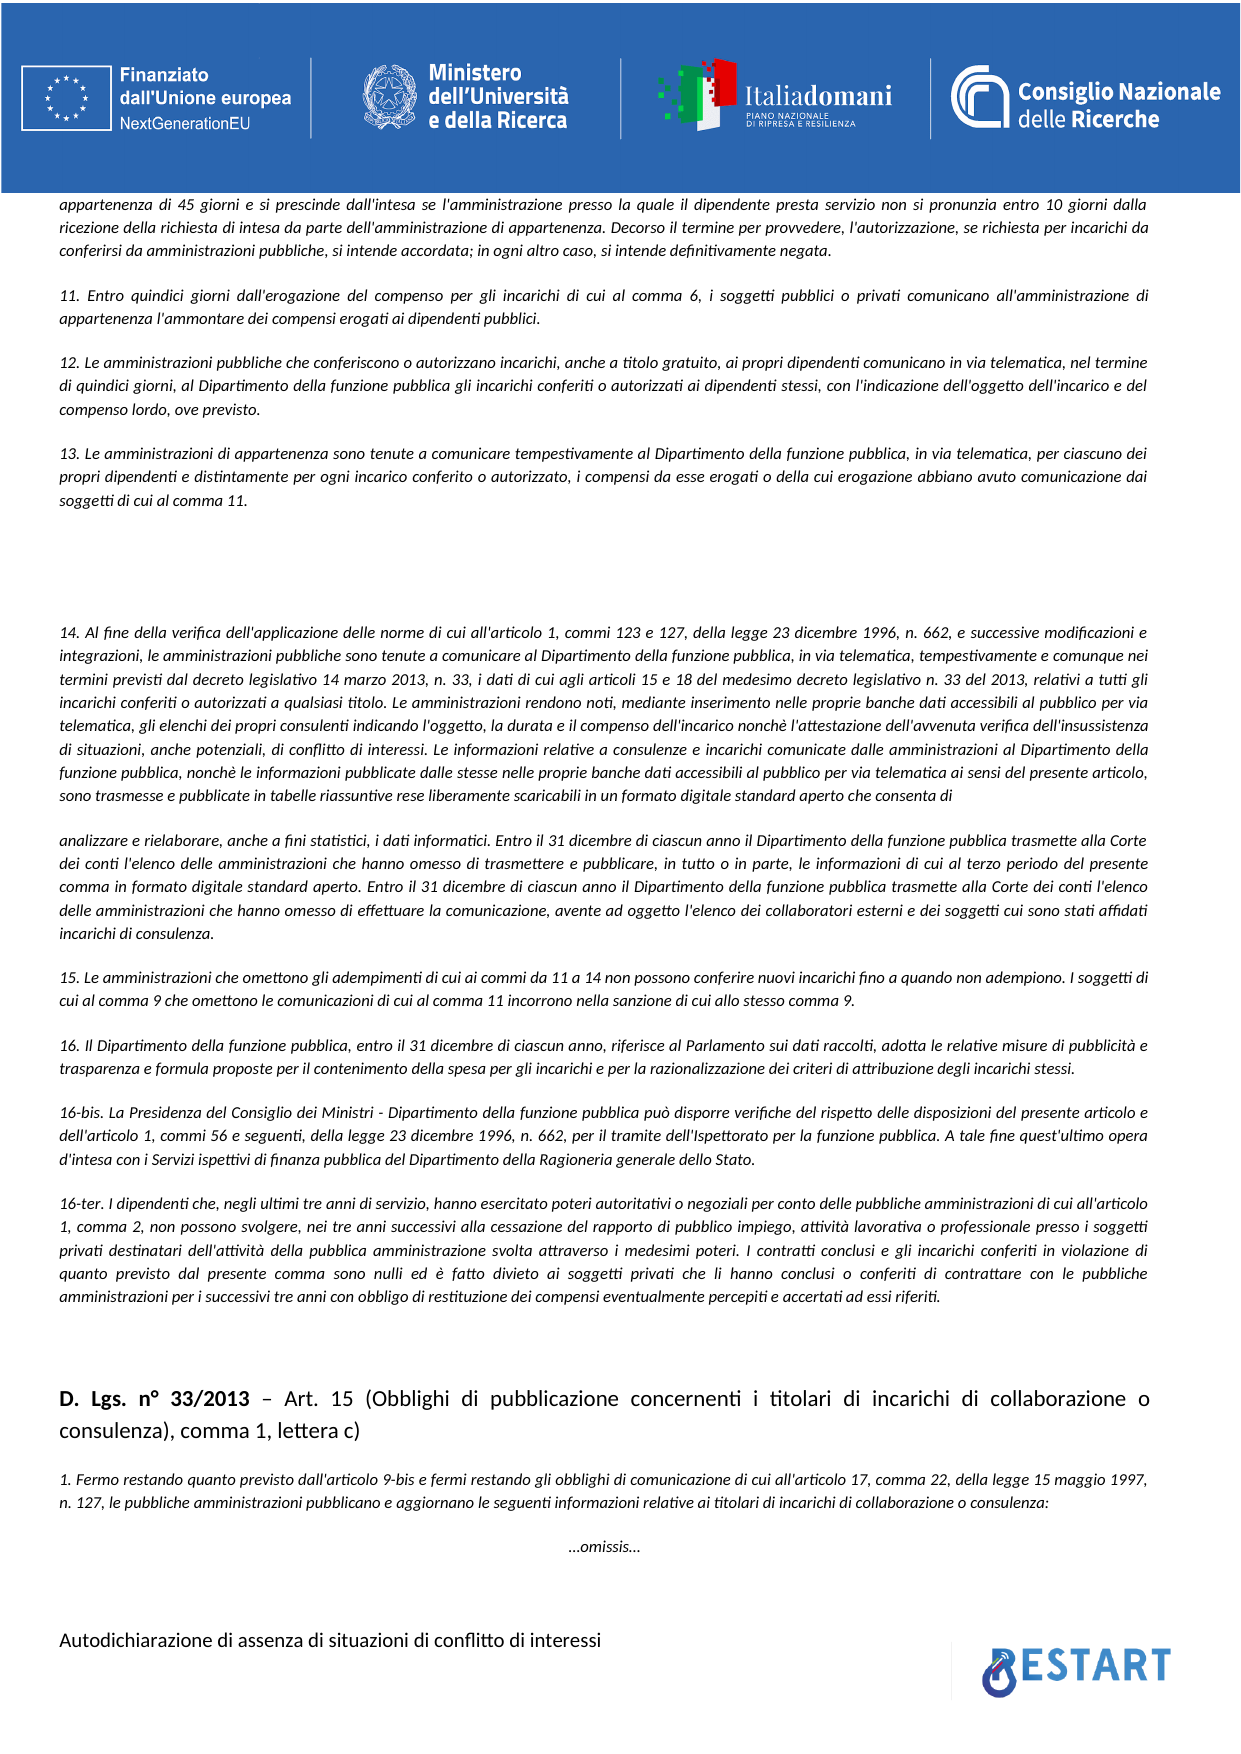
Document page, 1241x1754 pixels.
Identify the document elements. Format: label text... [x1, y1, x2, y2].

text analizzare e rielaborare, anche a fini statistici, i dati informatici. Entro il 31 dicembre di ciascun anno il Dipartimento della funzione pubblica trasmette alla Corte dei conti l'elenco delle amministrazioni che hanno omesso di trasmettere e pubblicare, in tutto o in parte, le informazioni di cui al terzo periodo del presente comma in formato digitale standard aperto. Entro il 31 dicembre di ciascun anno il Dipartimento della funzione pubblica trasmette alla Corte dei conti l'elenco delle amministrazioni che hanno omesso di effettuare la comunicazione, avente ad oggetto l'elenco dei collaboratori esterni e dei soggetti cui sono stati affidati incarichi di consulenza. [59, 830, 1152, 943]
text 13. Le amministrazioni di appartenenza sono tenute a comunicare tempestivamente al Dipartimento della funzione pubblica, in via telematica, per ciascuno dei propri dipendenti e distintamente per ogni incarico conferito o autorizzato, i compensi da esse erogati o della cui erogazione abbiano avuto comunicazione dai soggetti di cui al comma 11. [59, 443, 1152, 510]
text D. Lgs. n° 33/2013 – Art. 15 (Obblighi di pubblicazione concernenti i titolari di incarichi di collaborazione o consulenza), comma 1, lettera c) [59, 1384, 1152, 1444]
picture [1, 3, 1241, 193]
text 12. Le amministrazioni pubbliche che conferiscono o autorizzano incarichi, anche a titolo gratuito, ai propri dipendenti comunicano in via telematica, nel termine di quindici giorni, al Dipartimento della funzione pubblica gli incarichi conferiti o autorizzati ai dipendenti stessi, con l'indicazione dell'oggetto dell'incarico e del compenso lordo, ove previsto. [59, 352, 1152, 419]
text 16-bis. La Presidenza del Consiglio dei Ministri - Dipartimento della funzione pubblica può disporre verifiche del rispetto delle disposizioni del presente articolo e dell'articolo 1, commi 56 e seguenti, della legge 23 dicembre 1996, n. 662, per il tramite dell'Ispettorato per la funzione pubblica. A tale fine quest'ultimo opera d'intesa con i Servizi ispettivi di finanza pubblica del Dipartimento della Ragioneria generale dello Stato. [59, 1102, 1152, 1169]
text 11. Entro quindici giorni dall'erogazione del compenso per gli incarichi di cui al comma 6, i soggetti pubblici o privati comunicano all'amministrazione di appartenenza l'ammontare dei compensi erogati ai dipendenti pubblici. [59, 285, 1152, 328]
picture [951, 1604, 1197, 1736]
text 1. Fermo restando quanto previsto dall'articolo 9-bis e fermi restando gli obblighi di comunicazione di cui all'articolo 17, comma 22, della legge 15 maggio 1997, n. 127, le pubbliche amministrazioni pubblicano e aggiornano le seguenti informazioni relative ai titolari di incarichi di collaborazione o consulenza: [59, 1469, 1152, 1512]
text 16. Il Dipartimento della funzione pubblica, entro il 31 dicembre di ciascun anno, riferisce al Parlamento sui dati raccolti, adotta le relative misure di pubblicità e trasparenza e formula proposte per il contenimento della spesa per gli incarichi e per la razionalizzazione dei criteri di attribuzione degli incarichi stessi. [59, 1035, 1152, 1078]
text 16-ter. I dipendenti che, negli ultimi tre anni di servizio, hanno esercitato poteri autoritativi o negoziali per conto delle pubbliche amministrazioni di cui all'articolo 1, comma 2, non possono svolgere, nei tre anni successivi alla cessazione del rapporto di pubblico impiego, attività lavorativa o professionale presso i soggetti privati destinatari dell'attività della pubblica amministrazione svolta attraverso i medesimi poteri. I contratti conclusi e gli incarichi conferiti in violazione di quanto previsto dal presente comma sono nulli ed è fatto divieto ai soggetti privati che li hanno conclusi o conferiti di contrattare con le pubbliche amministrazioni per i successivi tre anni con obbligo di restituzione dei compensi eventualmente percepiti e accertati ad essi riferiti. [59, 1193, 1152, 1307]
text 14. Al fine della verifica dell'applicazione delle norme di cui all'articolo 1, commi 123 e 127, della legge 23 dicembre 1996, n. 662, e successive modificazioni e integrazioni, le amministrazioni pubbliche sono tenute a comunicare al Dipartimento della funzione pubblica, in via telematica, tempestivamente e comunque nei termini previsti dal decreto legislativo 14 marzo 2013, n. 33, i dati di cui agli articoli 15 e 18 del medesimo decreto legislativo n. 33 del 2013, relativi a tutti gli incarichi conferiti o autorizzati a qualsiasi titolo. Le amministrazioni rendono noti, mediante inserimento nelle proprie banche dati accessibili al pubblico per via telematica, gli elenchi dei propri consulenti indicando l'oggetto, la durata e il compenso dell'incarico nonchè l'attestazione dell'avvenuta verifica dell'insussistenza di situazioni, anche potenziali, di conflitto di interessi. Le informazioni relative a consulenze e incarichi comunicate dalle amministrazioni al Dipartimento della funzione pubblica, nonchè le informazioni pubblicate dalle stesse nelle proprie banche dati accessibili al pubblico per via telematica ai sensi del presente articolo, sono trasmesse e pubblicate in tabelle riassuntive rese liberamente scaricabili in un formato digitale standard aperto che consenta di [59, 622, 1152, 806]
text 15. Le amministrazioni che omettono gli adempimenti di cui ai commi da 11 a 14 non possono conferire nuovi incarichi fino a quando non adempiono. I soggetti di cui al comma 9 che omettono le comunicazioni di cui al comma 11 incorrono nella sanzione di cui allo stesso comma 9. [59, 967, 1152, 1011]
text …omissis… [59, 1536, 1152, 1557]
